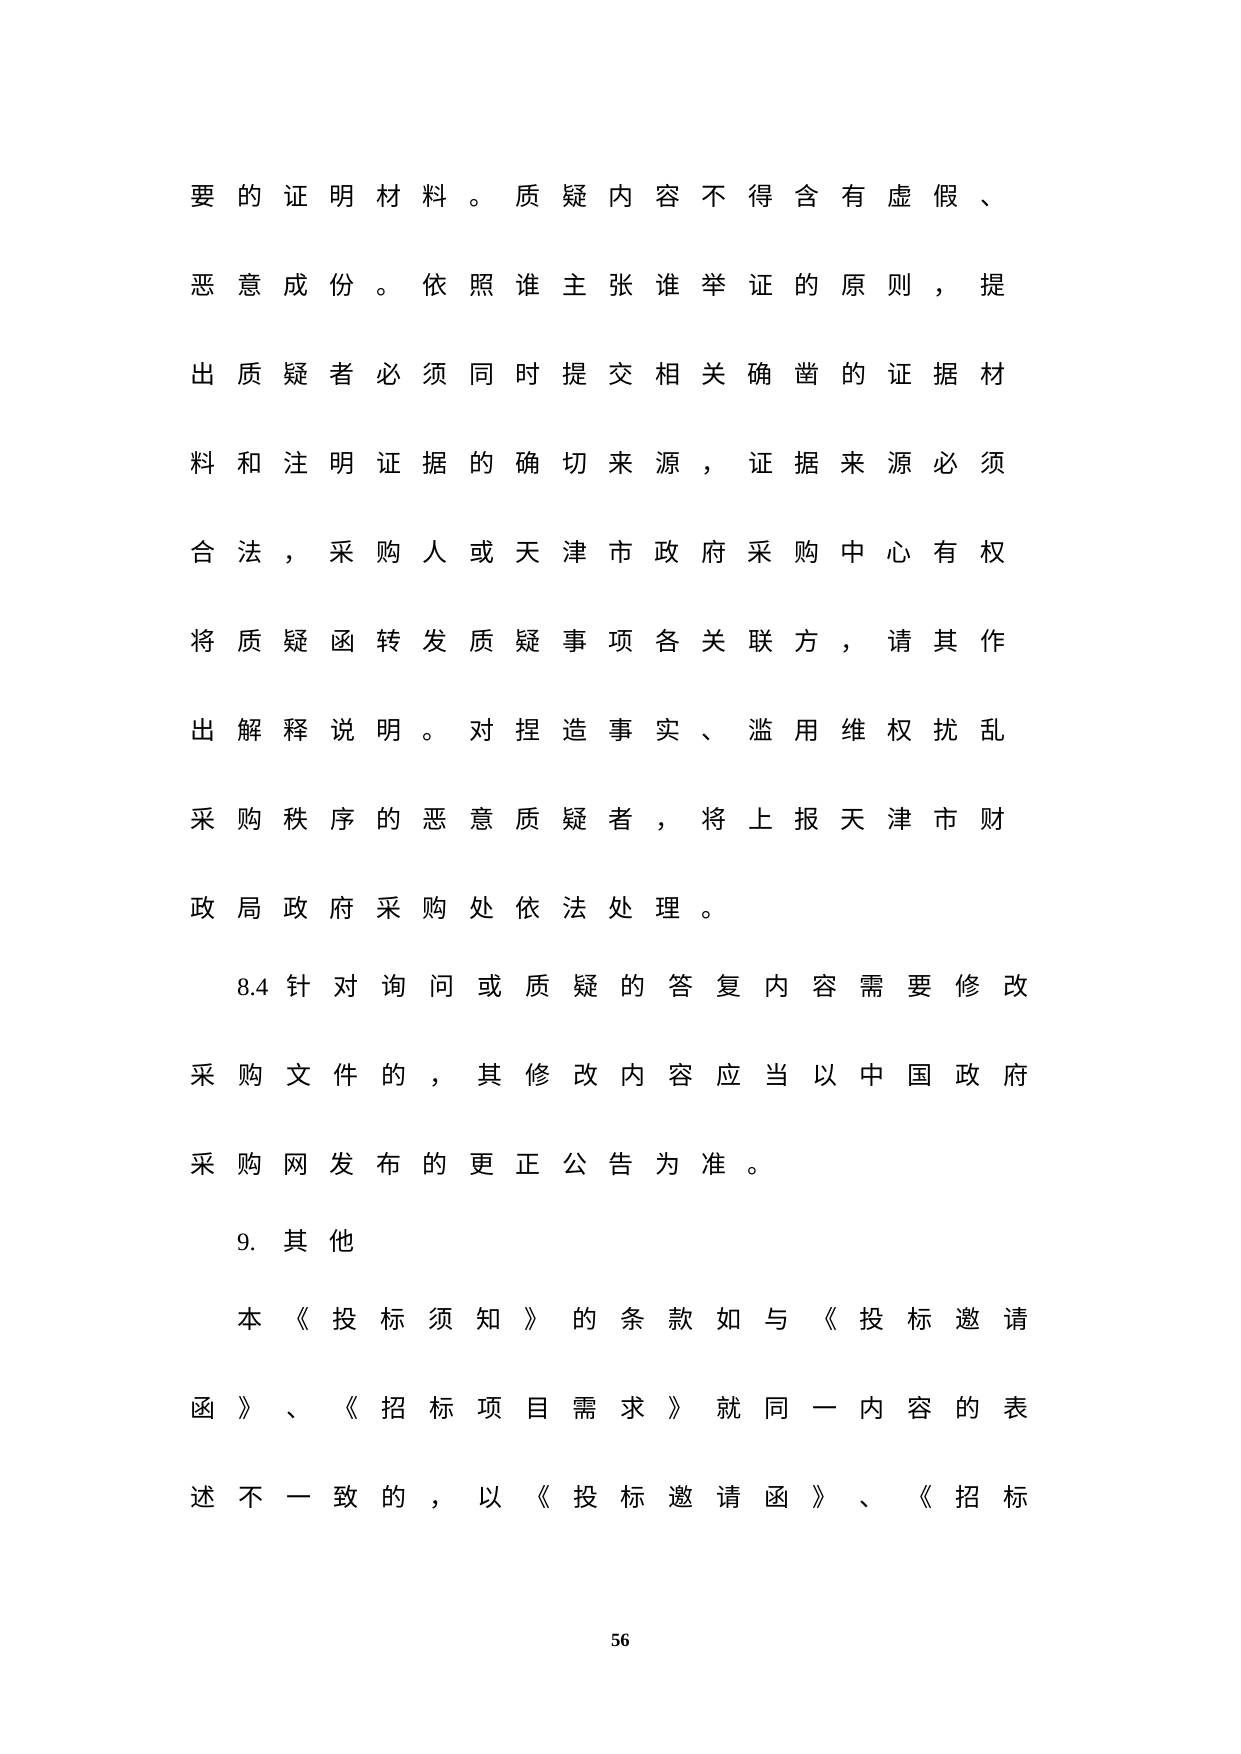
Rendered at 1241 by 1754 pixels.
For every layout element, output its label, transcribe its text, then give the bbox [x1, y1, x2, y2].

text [190, 1288, 1050, 1525]
text 9. 其他 [190, 1210, 1050, 1269]
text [190, 164, 1050, 936]
text 8.4 针对询问或质疑的答复内容需要修改采购文件的，其修改内容应当以中国政府采购网发布的更正公告为准。 [190, 954, 1050, 1192]
